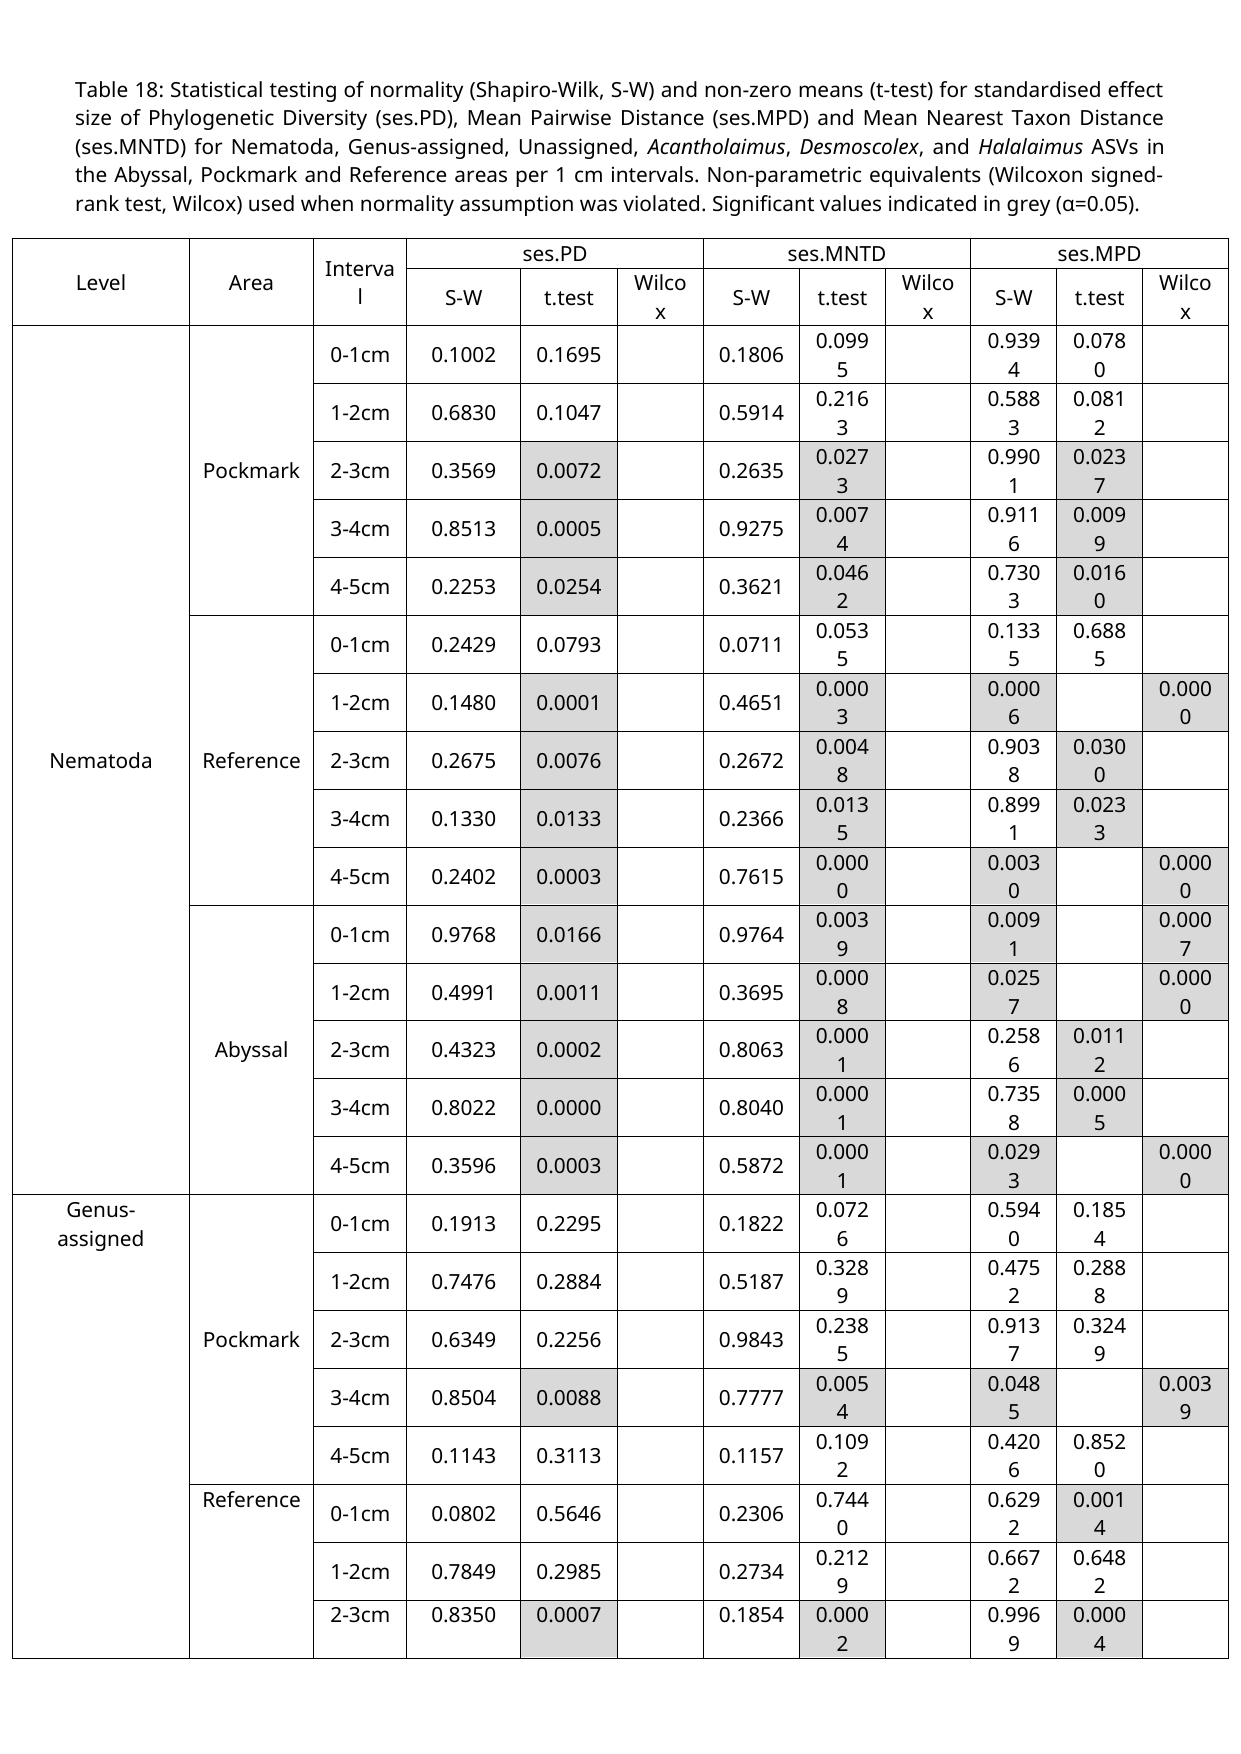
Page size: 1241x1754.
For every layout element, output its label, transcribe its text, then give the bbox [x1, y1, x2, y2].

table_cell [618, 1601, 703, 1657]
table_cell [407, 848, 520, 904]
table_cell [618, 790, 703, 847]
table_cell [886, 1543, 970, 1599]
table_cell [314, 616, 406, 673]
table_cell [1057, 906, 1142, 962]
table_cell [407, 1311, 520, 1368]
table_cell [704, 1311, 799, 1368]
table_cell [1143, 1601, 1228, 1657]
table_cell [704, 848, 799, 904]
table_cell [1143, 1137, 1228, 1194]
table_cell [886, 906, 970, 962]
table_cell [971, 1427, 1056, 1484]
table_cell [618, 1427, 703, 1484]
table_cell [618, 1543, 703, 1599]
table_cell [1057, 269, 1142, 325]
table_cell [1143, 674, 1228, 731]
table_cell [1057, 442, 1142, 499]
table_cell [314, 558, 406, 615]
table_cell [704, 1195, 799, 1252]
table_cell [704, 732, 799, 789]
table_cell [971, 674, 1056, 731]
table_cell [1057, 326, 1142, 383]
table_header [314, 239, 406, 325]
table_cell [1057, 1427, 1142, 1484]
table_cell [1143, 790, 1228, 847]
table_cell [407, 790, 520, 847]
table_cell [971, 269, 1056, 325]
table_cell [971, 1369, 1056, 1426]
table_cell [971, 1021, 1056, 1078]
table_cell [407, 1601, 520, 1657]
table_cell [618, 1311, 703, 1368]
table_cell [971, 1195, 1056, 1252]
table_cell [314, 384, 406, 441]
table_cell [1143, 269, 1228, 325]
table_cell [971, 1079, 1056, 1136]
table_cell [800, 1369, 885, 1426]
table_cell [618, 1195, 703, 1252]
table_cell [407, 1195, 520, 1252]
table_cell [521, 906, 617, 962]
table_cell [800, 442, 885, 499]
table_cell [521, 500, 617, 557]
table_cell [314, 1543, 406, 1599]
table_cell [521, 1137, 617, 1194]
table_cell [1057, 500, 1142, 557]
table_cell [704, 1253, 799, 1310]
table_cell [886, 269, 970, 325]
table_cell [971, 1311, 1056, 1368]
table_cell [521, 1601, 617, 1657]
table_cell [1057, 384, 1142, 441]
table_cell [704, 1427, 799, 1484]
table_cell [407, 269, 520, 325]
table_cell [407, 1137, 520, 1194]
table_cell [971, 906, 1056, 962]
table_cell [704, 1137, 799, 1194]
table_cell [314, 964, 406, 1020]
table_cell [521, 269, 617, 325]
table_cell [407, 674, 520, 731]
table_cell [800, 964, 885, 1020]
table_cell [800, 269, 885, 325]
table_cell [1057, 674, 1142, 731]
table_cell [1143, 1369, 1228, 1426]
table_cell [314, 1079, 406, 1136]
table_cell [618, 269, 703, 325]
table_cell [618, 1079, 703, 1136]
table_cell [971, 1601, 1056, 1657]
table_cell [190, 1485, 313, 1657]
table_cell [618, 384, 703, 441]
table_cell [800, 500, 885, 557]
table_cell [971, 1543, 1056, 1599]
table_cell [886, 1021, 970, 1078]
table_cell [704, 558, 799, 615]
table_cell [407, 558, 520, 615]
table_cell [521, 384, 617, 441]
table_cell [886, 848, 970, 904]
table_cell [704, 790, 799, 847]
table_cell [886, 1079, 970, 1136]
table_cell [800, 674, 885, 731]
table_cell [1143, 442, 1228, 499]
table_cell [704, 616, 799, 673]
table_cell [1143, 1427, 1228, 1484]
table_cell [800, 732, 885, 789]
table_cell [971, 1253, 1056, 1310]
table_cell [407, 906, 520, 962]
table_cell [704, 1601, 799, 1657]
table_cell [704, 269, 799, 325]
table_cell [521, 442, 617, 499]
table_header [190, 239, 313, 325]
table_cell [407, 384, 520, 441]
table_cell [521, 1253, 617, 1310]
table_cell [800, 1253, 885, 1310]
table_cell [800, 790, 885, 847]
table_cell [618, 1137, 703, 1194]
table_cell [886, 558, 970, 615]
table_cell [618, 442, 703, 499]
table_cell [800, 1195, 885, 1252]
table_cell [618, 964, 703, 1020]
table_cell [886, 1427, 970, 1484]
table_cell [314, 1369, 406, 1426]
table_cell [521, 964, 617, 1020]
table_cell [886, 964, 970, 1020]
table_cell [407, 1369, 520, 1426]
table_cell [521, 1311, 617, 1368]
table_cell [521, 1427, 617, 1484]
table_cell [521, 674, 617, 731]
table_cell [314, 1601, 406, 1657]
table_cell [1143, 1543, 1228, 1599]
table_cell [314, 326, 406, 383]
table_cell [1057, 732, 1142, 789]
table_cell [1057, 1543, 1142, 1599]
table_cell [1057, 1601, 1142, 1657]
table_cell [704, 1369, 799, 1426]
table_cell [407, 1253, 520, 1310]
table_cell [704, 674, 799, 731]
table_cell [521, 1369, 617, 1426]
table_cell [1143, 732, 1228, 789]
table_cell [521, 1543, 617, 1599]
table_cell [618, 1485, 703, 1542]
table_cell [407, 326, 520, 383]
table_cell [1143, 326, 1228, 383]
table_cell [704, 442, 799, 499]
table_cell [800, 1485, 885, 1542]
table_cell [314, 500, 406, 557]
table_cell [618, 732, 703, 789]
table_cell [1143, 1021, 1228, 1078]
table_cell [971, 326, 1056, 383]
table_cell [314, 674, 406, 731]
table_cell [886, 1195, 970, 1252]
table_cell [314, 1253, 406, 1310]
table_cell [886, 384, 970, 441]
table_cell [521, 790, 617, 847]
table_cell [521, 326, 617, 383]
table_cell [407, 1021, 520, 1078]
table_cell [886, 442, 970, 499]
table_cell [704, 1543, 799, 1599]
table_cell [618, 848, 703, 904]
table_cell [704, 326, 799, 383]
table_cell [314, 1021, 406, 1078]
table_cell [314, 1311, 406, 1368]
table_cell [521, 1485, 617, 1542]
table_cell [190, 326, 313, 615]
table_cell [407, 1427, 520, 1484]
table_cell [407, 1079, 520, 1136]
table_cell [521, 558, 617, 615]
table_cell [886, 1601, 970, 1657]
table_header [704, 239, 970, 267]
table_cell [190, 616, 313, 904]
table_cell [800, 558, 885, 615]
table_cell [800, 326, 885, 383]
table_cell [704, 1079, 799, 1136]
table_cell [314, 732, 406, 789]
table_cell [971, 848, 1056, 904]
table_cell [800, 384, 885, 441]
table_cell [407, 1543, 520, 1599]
text Table 18: Statistical testing of normality (Shapiro-Wilk, S-W) and non-zero means (t-test) for standardised effect size of Phylogenetic Diversity (ses.PD), Mean Pairwise Distance (ses.MPD) and Mean Nearest Taxon Distance (ses.MNTD) for Nematoda, Genus-assigned, Unassigned, Acantholaimus, Desmoscolex, and Halalaimus ASVs in the Abyssal, Pockmark and Reference areas per 1 cm intervals. Non-parametric equivalents (Wilcoxon signed-rank test, Wilcox) used when normality assumption was violated. Significant values indicated in grey (α=0.05). [75, 75, 1165, 217]
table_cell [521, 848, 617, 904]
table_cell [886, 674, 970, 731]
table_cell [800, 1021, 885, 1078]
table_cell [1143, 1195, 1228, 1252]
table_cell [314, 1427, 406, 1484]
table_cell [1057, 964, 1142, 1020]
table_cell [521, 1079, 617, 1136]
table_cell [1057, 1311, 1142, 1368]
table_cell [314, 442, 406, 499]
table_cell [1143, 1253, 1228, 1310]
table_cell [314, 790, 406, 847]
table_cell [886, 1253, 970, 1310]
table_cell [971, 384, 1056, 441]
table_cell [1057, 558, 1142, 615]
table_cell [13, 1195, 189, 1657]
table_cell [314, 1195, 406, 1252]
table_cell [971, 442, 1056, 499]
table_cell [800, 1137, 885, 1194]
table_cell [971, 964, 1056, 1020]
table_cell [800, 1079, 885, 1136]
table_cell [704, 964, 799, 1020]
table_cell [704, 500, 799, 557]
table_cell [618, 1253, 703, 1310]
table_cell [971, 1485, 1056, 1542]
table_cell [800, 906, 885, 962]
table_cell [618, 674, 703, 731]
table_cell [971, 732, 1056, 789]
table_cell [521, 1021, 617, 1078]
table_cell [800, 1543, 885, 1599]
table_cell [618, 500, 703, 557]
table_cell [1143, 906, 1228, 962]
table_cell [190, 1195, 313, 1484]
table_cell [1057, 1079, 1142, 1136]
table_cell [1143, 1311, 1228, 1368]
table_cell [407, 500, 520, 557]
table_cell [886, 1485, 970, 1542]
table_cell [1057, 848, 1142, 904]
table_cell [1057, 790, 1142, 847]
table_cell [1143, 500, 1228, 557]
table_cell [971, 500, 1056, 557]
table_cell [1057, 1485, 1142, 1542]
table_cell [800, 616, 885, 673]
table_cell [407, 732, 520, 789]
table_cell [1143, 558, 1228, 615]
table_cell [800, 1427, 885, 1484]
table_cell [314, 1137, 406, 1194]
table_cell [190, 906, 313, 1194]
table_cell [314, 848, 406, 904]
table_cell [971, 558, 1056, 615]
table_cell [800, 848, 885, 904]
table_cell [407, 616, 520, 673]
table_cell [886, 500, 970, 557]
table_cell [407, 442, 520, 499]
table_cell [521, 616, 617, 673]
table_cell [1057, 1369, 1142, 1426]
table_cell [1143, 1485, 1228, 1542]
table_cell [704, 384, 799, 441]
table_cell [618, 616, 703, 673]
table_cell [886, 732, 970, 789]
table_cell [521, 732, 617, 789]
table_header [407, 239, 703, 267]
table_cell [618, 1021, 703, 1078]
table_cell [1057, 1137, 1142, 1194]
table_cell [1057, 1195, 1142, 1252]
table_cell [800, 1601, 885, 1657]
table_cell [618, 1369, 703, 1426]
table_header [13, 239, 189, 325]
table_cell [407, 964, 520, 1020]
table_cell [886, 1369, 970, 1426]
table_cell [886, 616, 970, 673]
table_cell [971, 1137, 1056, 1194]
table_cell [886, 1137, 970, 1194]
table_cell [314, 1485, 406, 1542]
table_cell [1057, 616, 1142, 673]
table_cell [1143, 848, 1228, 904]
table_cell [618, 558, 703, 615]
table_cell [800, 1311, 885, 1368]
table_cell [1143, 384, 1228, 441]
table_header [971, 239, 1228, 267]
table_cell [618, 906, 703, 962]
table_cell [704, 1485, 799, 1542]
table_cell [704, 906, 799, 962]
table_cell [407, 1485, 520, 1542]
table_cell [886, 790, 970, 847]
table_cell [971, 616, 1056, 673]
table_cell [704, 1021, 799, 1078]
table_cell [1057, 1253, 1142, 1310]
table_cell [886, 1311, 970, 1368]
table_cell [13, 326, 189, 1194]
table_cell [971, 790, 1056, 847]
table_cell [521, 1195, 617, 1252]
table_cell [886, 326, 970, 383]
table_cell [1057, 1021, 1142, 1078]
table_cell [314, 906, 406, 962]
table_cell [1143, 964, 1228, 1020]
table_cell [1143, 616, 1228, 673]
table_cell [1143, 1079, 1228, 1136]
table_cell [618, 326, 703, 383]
